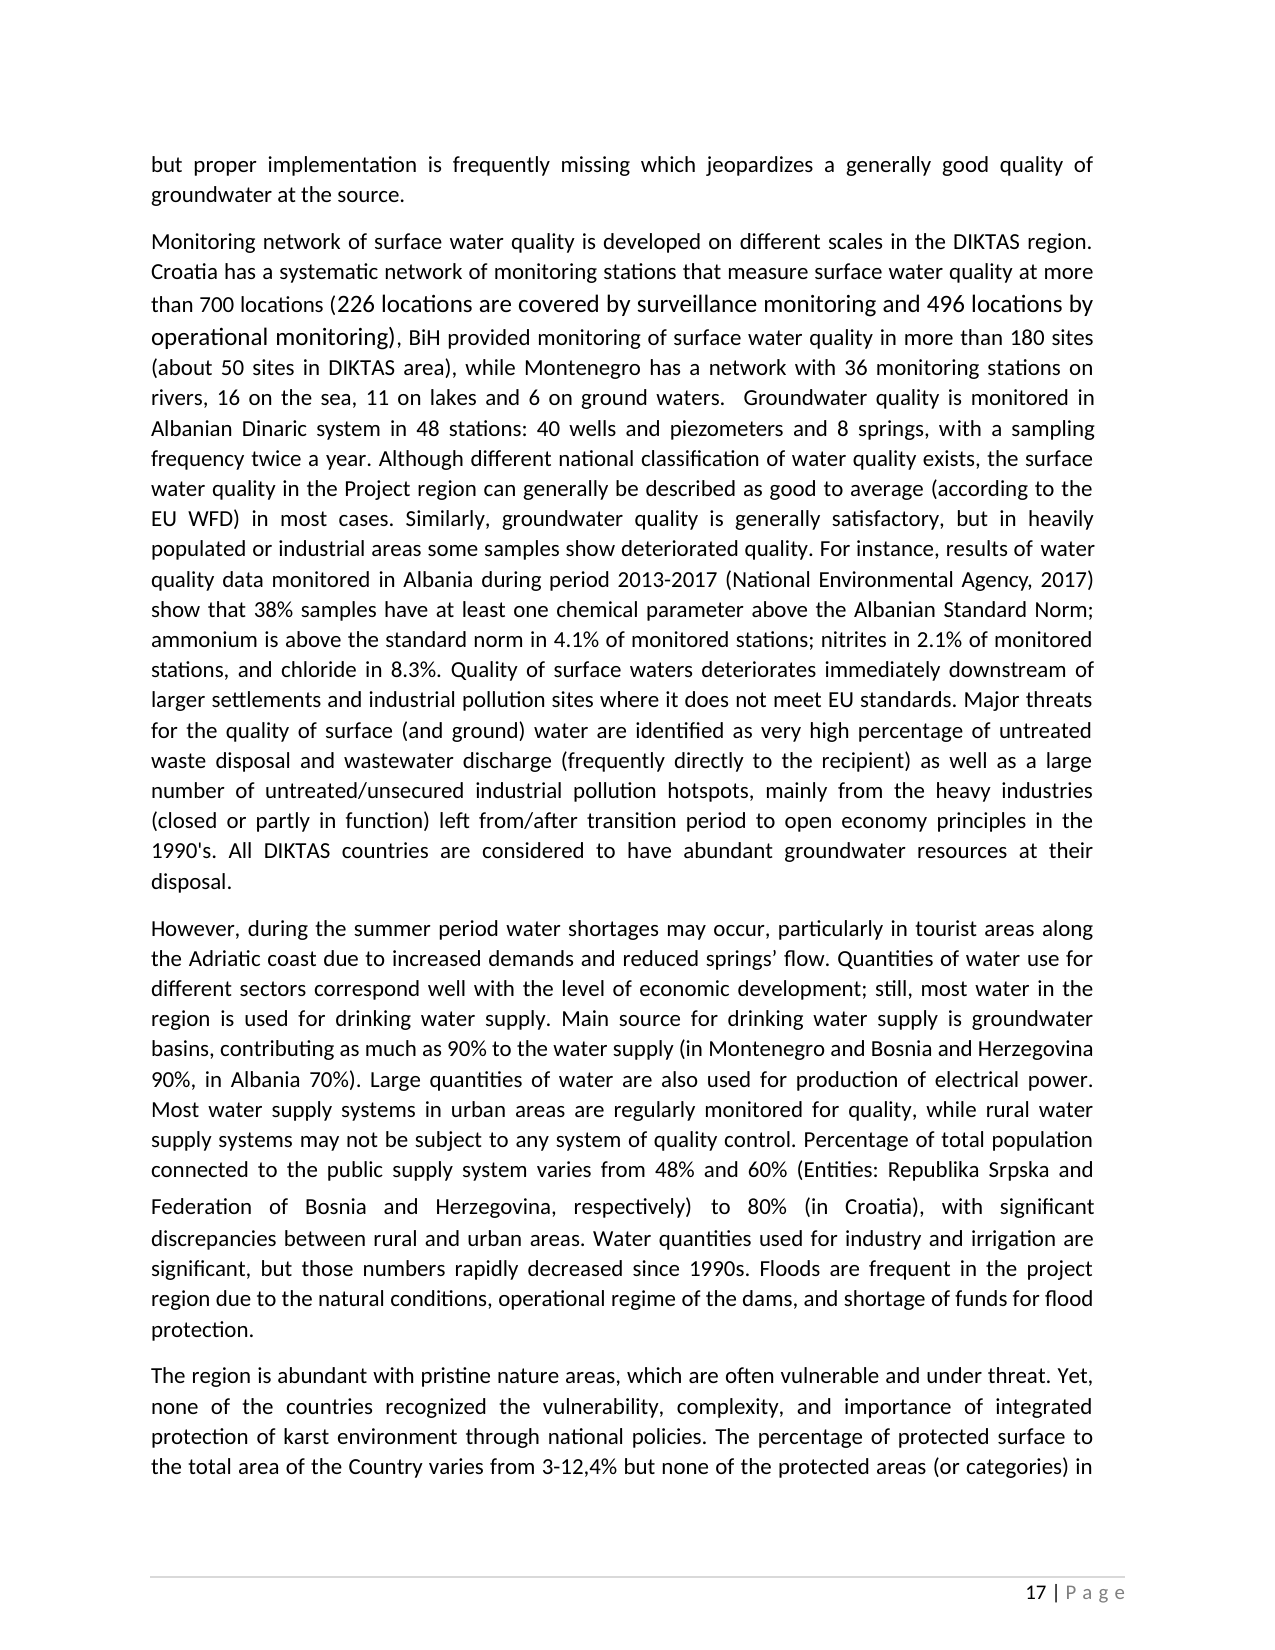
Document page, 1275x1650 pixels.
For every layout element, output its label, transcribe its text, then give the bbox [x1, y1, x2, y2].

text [151, 1362, 1095, 1480]
text However, during the summer period water shortages may occur, particularly in tourist areas along the Adriatic coast due to increased demands and reduced springs’ flow. Quantities of water use for different sectors correspond well with the level of economic development; still, most water in the region is used for drinking water supply. Main source for drinking water supply is groundwater basins, contributing as much as 90% to the water supply (in Montenegro and Bosnia and Herzegovina 90%, in Albania 70%). Large quantities of water are also used for production of electrical power. Most water supply systems in urban areas are regularly monitored for quality, while rural water supply systems may not be subject to any system of quality control. Percentage of total population connected to the public supply system varies from 48% and 60% (Entities: Republika Srpska and Federation of Bosnia and Herzegovina, respectively) to 80% (in Croatia), with significant discrepancies between rural and urban areas. Water quantities used for industry and irrigation are significant, but those numbers rapidly decreased since 1990s. Floods are frequent in the project region due to the natural conditions, operational regime of the dams, and shortage of funds for flood protection. [151, 914, 1095, 1343]
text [151, 150, 1095, 208]
text Monitoring network of surface water quality is developed on different scales in the DIKTAS region. Croatia has a systematic network of monitoring stations that measure surface water quality at more than 700 locations (226 locations are covered by surveillance monitoring and 496 locations by operational monitoring), BiH provided monitoring of surface water quality in more than 180 sites (about 50 sites in DIKTAS area), while Montenegro has a network with 36 monitoring stations on rivers, 16 on the sea, 11 on lakes and 6 on ground waters. Groundwater quality is monitored in Albanian Dinaric system in 48 stations: 40 wells and piezometers and 8 springs, with a sampling frequency twice a year. Although different national classification of water quality exists, the surface water quality in the Project region can generally be described as good to average (according to the EU WFD) in most cases. Similarly, groundwater quality is generally satisfactory, but in heavily populated or industrial areas some samples show deteriorated quality. For instance, results of water quality data monitored in Albania during period 2013-2017 (National Environmental Agency, 2017) show that 38% samples have at least one chemical parameter above the Albanian Standard Norm; ammonium is above the standard norm in 4.1% of monitored stations; nitrites in 2.1% of monitored stations, and chloride in 8.3%. Quality of surface waters deteriorates immediately downstream of larger settlements and industrial pollution sites where it does not meet EU standards. Major threats for the quality of surface (and ground) water are identified as very high percentage of untreated waste disposal and wastewater discharge (frequently directly to the recipient) as well as a large number of untreated/unsecured industrial pollution hotspots, mainly from the heavy industries (closed or partly in function) left from/after transition period to open economy principles in the 1990's. All DIKTAS countries are considered to have abundant groundwater resources at their disposal. [151, 227, 1095, 895]
